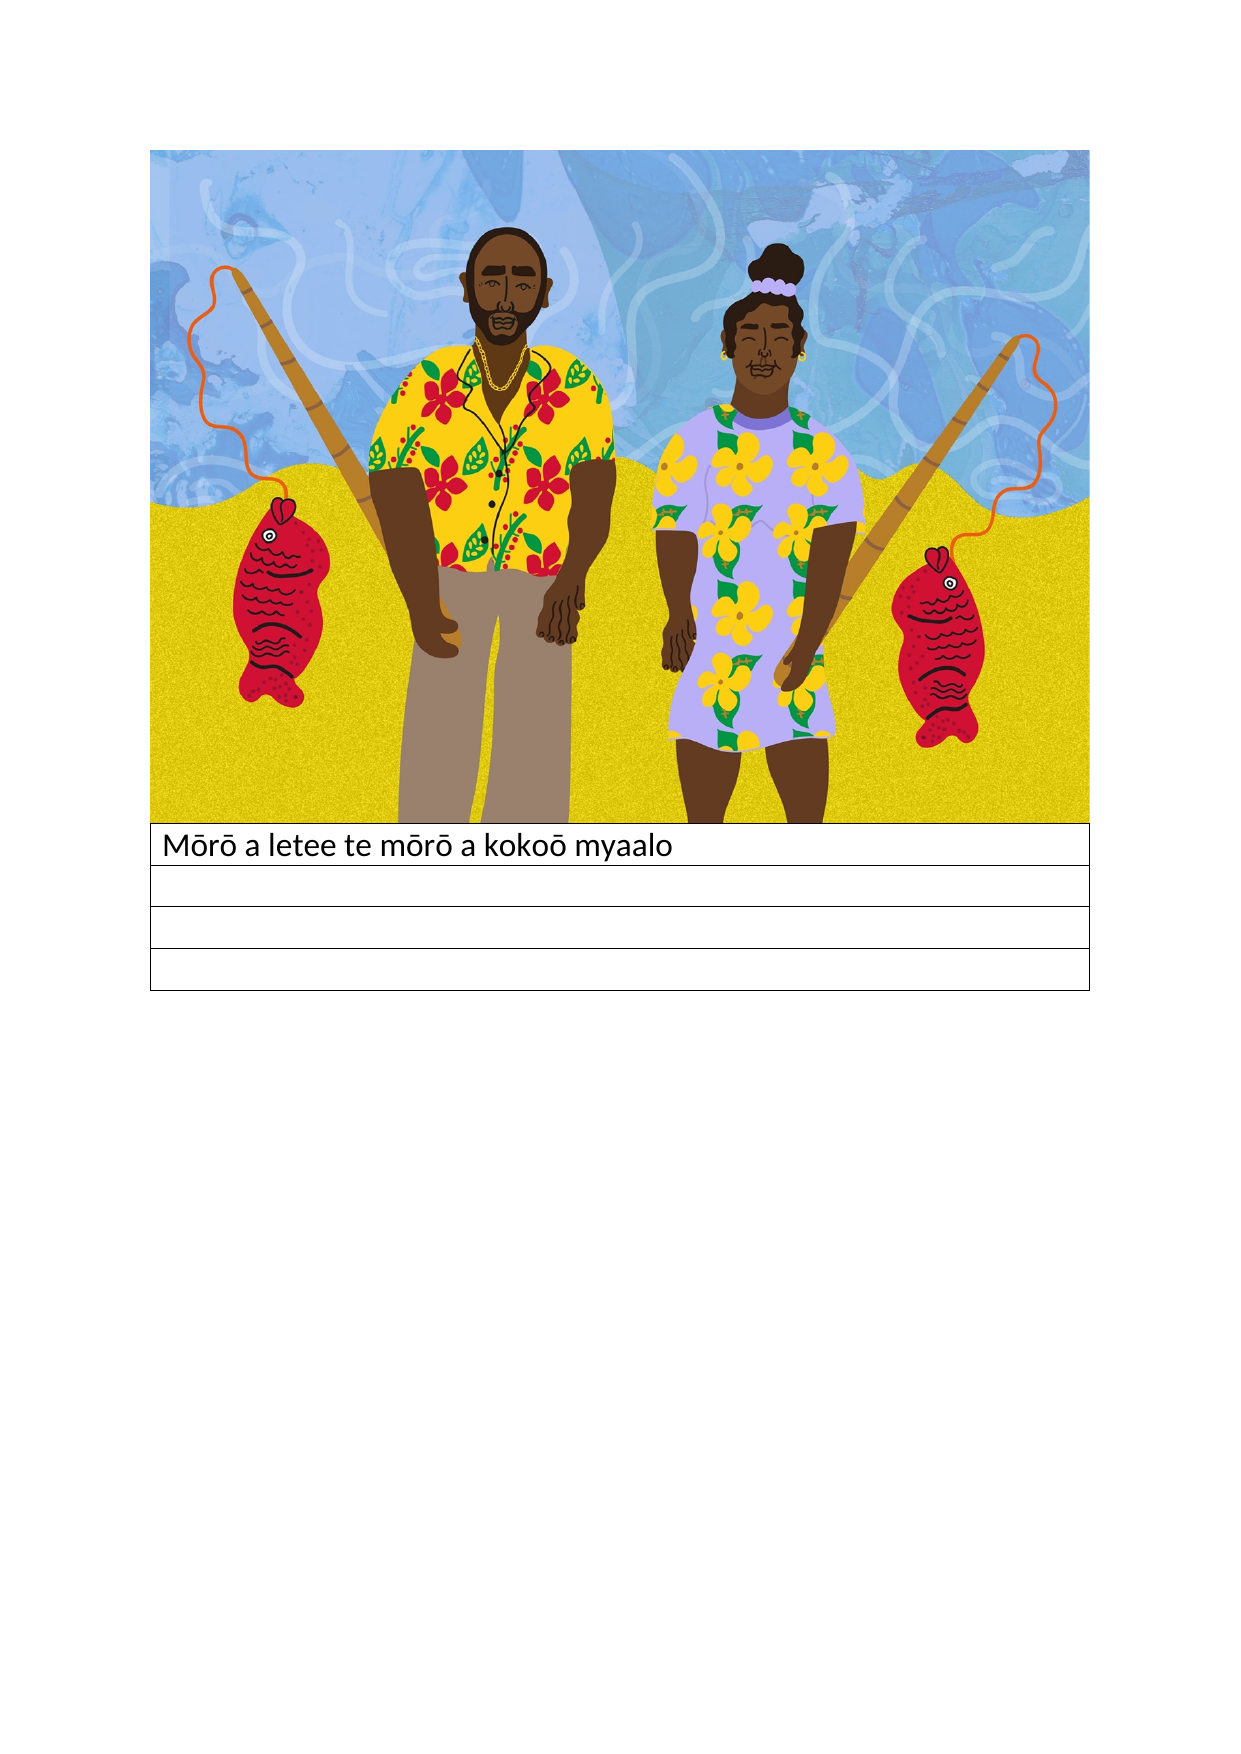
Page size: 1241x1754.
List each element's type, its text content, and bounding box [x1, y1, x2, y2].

table_cell [151, 907, 1089, 948]
table_cell [151, 949, 1089, 990]
table_header Mōrō a letee te mōrō a kokoō myaalo [151, 824, 1089, 864]
table_cell [151, 866, 1089, 906]
picture [150, 150, 1090, 823]
